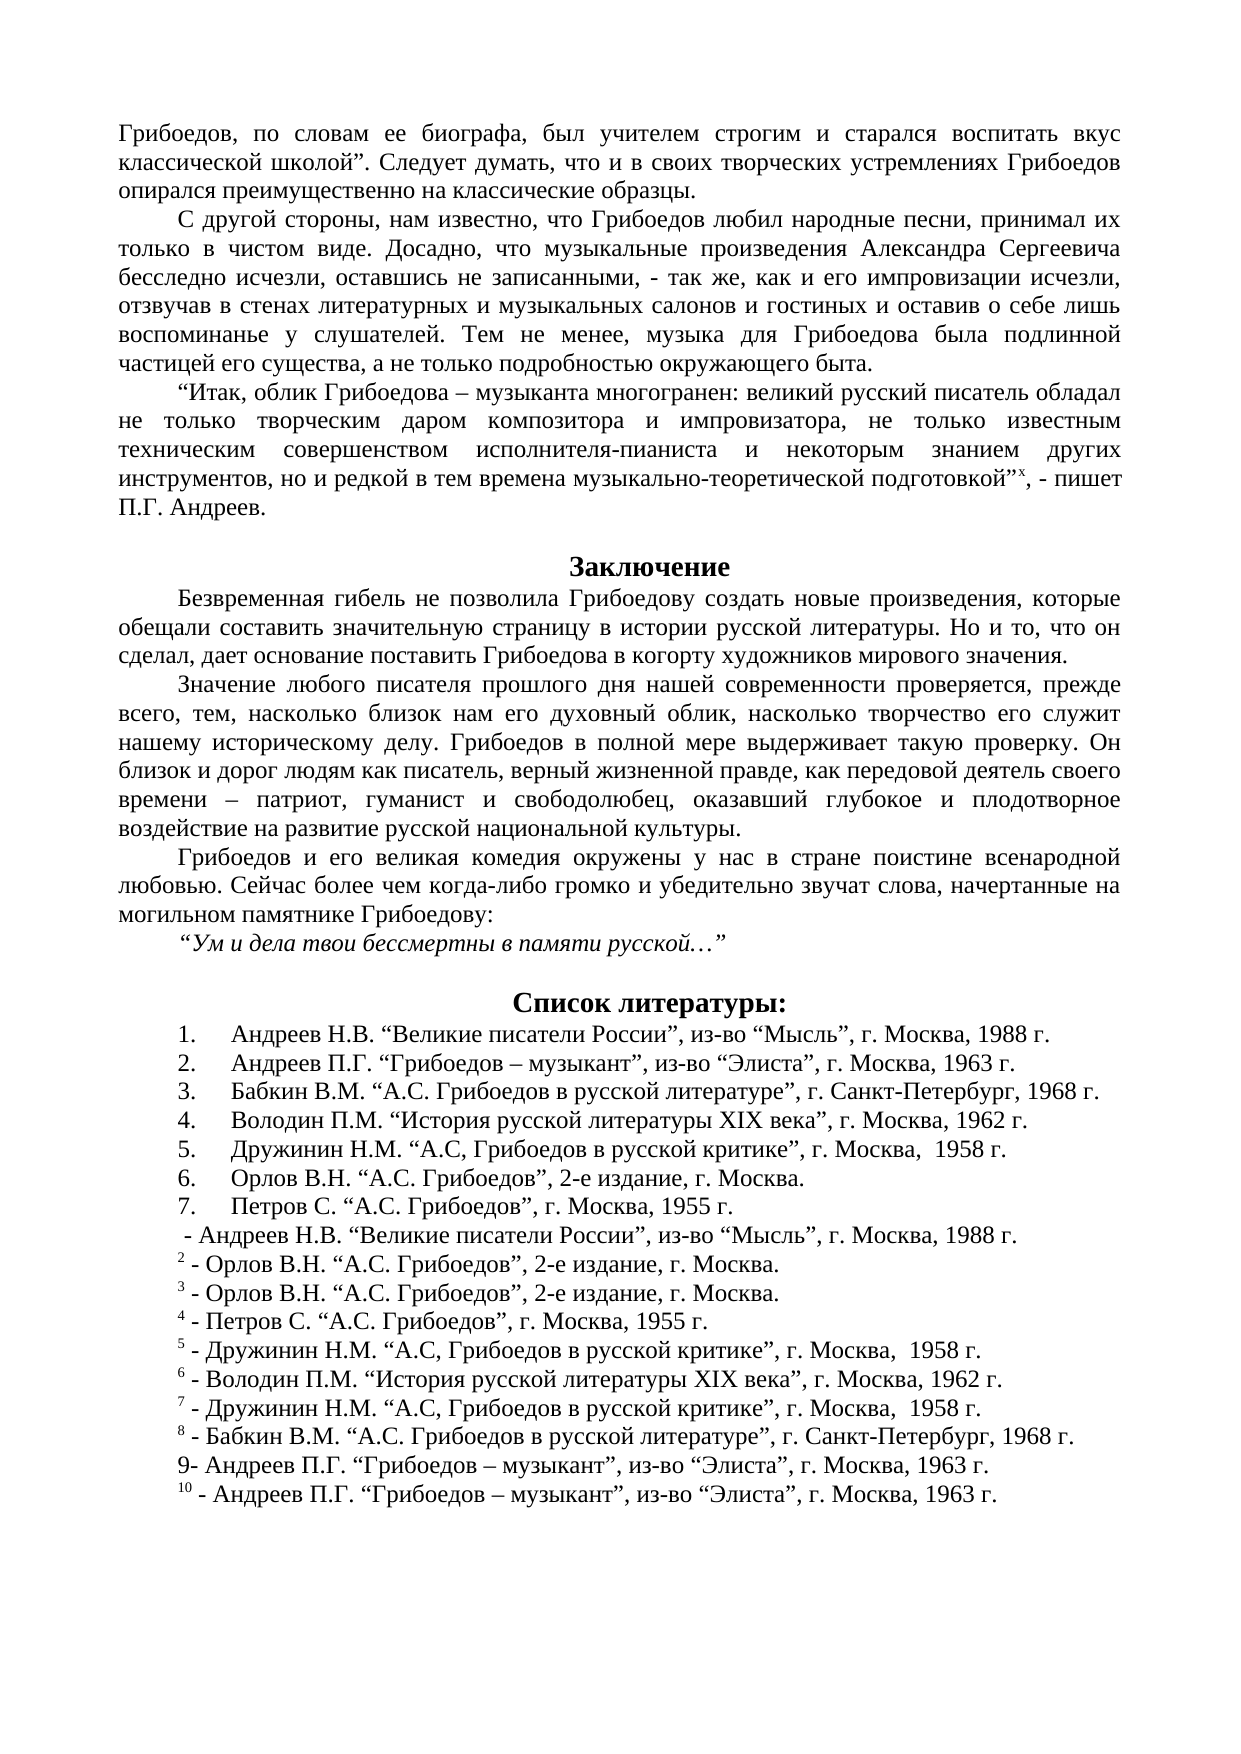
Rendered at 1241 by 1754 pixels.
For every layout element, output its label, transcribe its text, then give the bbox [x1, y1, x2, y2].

text “Ум и дела твои бессмертны в памяти русской…” [118, 928, 1122, 957]
text С другой стороны, нам известно, что Грибоедов любил народные песни, принимал их только в чистом виде. Досадно, что музыкальные произведения Александра Сергеевича бесследно исчезли, оставшись не записанными, - так же, как и его импровизации исчезли, отзвучав в стенах литературных и музыкальных салонов и гостиных и оставив о себе лишь воспоминанье у слушателей. Тем не менее, музыка для Грибоедова была подлинной частицей его существа, а не только подробностью окружающего быта. [118, 204, 1122, 377]
list Орлов В.Н. “А.С. Грибоедов”, 2-е издание, г. Москва. [118, 1163, 1122, 1191]
text Значение любого писателя прошлого дня нашей современности проверяется, прежде всего, тем, насколько близок нам его духовный облик, насколько творчество его служит нашему историческому делу. Грибоедов в полной мере выдерживает такую проверку. Он близок и дорог людям как писатель, верный жизненной правде, как передовой деятель своего времени – патриот, гуманист и свободолюбец, оказавший глубокое и плодотворное воздействие на развитие русской национальной культуры. [118, 669, 1122, 842]
list Петров С. “А.С. Грибоедов”, г. Москва, 1955 г. [118, 1191, 1122, 1220]
text “Итак, облик Грибоедова – музыканта многогранен: великий русский писатель обладал не только творческим даром композитора и импровизатора, не только известным техническим совершенством исполнителя-пианиста и некоторым знанием других инструментов, но и редкой в тем времена музыкально-теоретической подготовкой”, - пишет П.Г. Андреев. [118, 377, 1122, 521]
list Дружинин Н.М. “А.С, Грибоедов в русской критике”, г. Москва, 1958 г. [118, 1134, 1122, 1163]
text 10 - Андреев П.Г. “Грибоедов – музыкант”, из-во “Элиста”, г. Москва, 1963 г. [118, 1479, 1122, 1508]
list Володин П.М. “История русской литературы XIX века”, г. Москва, 1962 г. [118, 1105, 1122, 1134]
list Бабкин В.М. “А.С. Грибоедов в русской литературе”, г. Санкт-Петербург, 1968 г. [118, 1076, 1122, 1105]
text Заключение [118, 549, 1122, 583]
text Список литературы: [118, 985, 1122, 1019]
text Безвременная гибель не позволила Грибоедову создать новые произведения, которые обещали составить значительную страницу в истории русской литературы. Но и то, что он сделал, дает основание поставить Грибоедова в когорту художников мирового значения. [118, 583, 1122, 669]
text 3 - Орлов В.Н. “А.С. Грибоедов”, 2-е издание, г. Москва. [118, 1278, 1122, 1306]
text 2 - Орлов В.Н. “А.С. Грибоедов”, 2-е издание, г. Москва. [118, 1249, 1122, 1278]
text 5 - Дружинин Н.М. “А.С, Грибоедов в русской критике”, г. Москва, 1958 г. [118, 1335, 1122, 1364]
text 7 - Дружинин Н.М. “А.С, Грибоедов в русской критике”, г. Москва, 1958 г. [118, 1393, 1122, 1421]
text 6 - Володин П.М. “История русской литературы XIX века”, г. Москва, 1962 г. [118, 1364, 1122, 1393]
text 9- Андреев П.Г. “Грибоедов – музыкант”, из-во “Элиста”, г. Москва, 1963 г. [118, 1450, 1122, 1479]
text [118, 118, 1122, 204]
text 4 - Петров С. “А.С. Грибоедов”, г. Москва, 1955 г. [118, 1306, 1122, 1335]
text 8 - Бабкин В.М. “А.С. Грибоедов в русской литературе”, г. Санкт-Петербург, 1968 г. [118, 1421, 1122, 1450]
text Грибоедов и его великая комедия окружены у нас в стране поистине всенародной любовью. Сейчас более чем когда-либо громко и убедительно звучат слова, начертанные на могильном памятнике Грибоедову: [118, 842, 1122, 928]
text - Андреев Н.В. “Великие писатели России”, из-во “Мысль”, г. Москва, 1988 г. [118, 1220, 1122, 1249]
list Андреев П.Г. “Грибоедов – музыкант”, из-во “Элиста”, г. Москва, 1963 г. [118, 1048, 1122, 1076]
list Андреев Н.В. “Великие писатели России”, из-во “Мысль”, г. Москва, 1988 г. [118, 1019, 1122, 1048]
